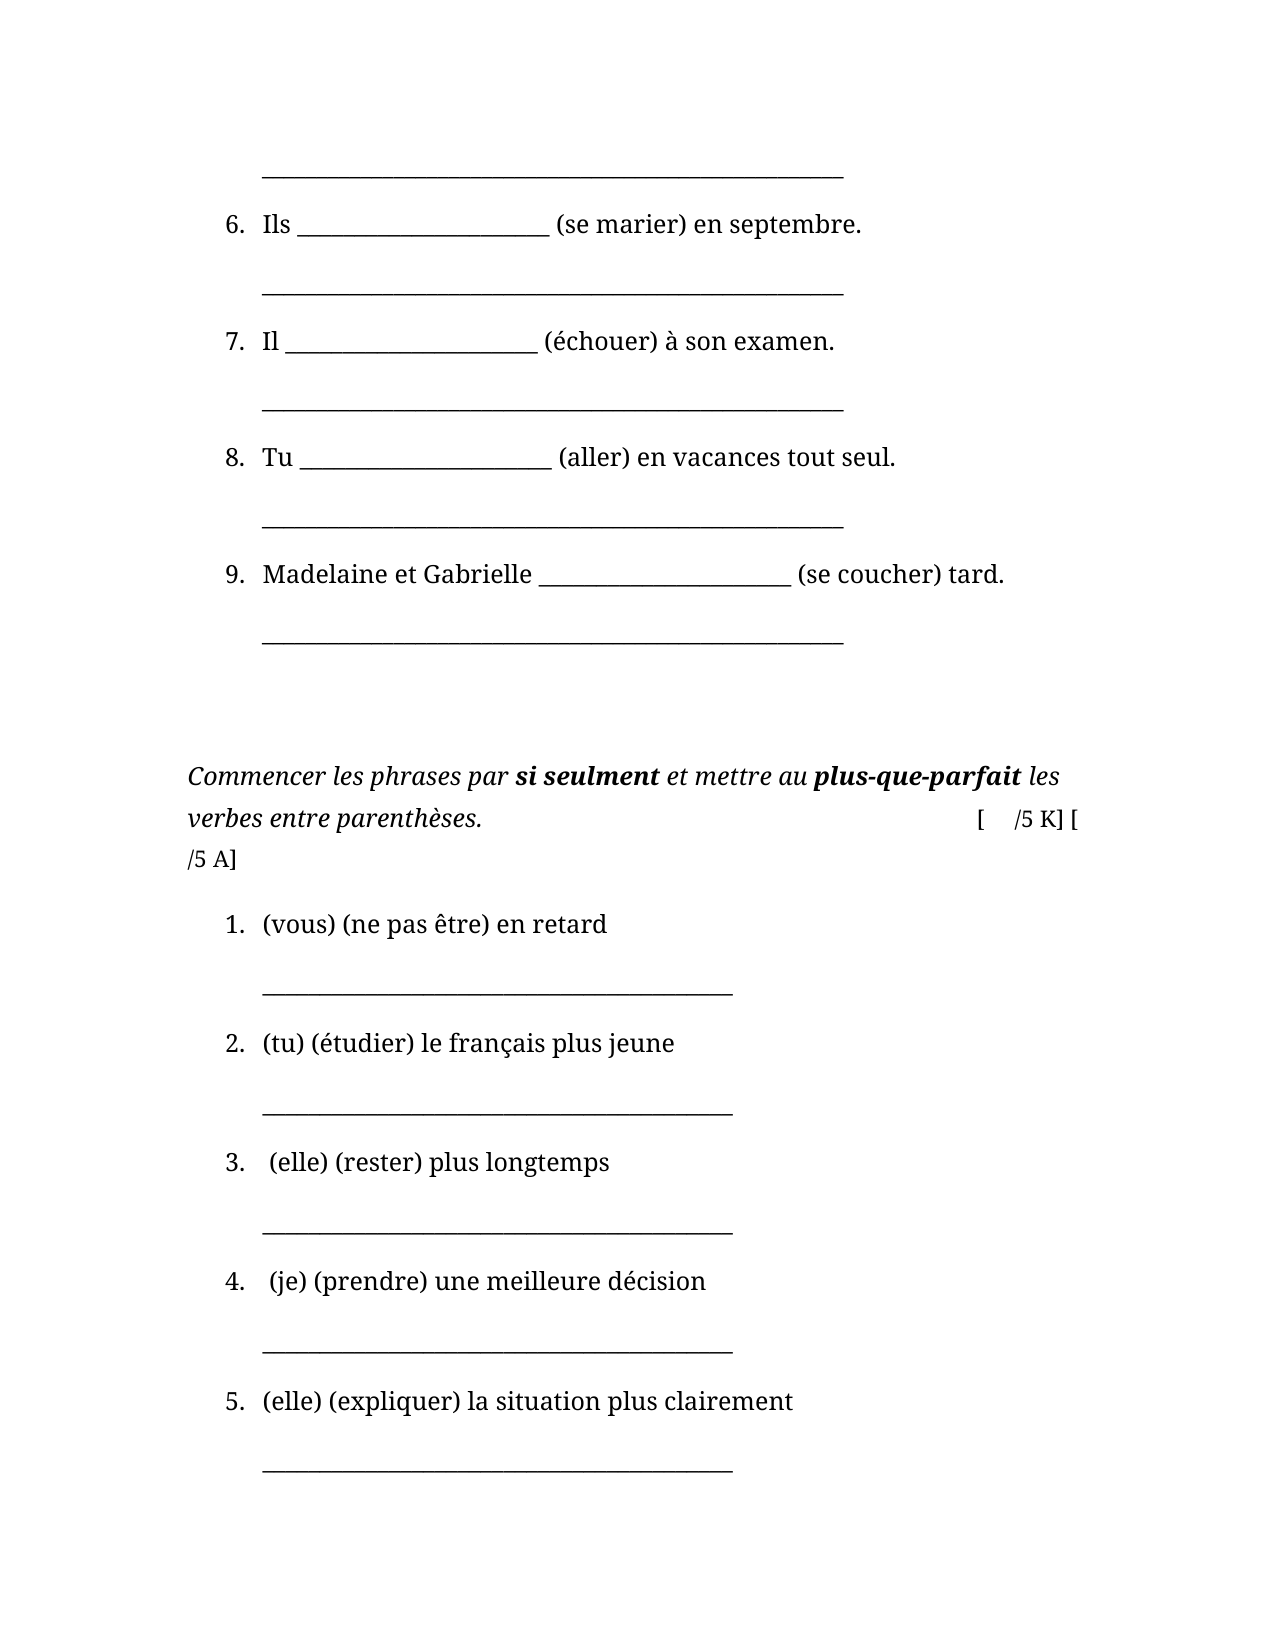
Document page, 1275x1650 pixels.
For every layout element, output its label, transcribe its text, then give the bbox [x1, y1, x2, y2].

list Tu ______________________ (aller) en vacances tout seul. [225, 440, 1087, 474]
list (je) (prendre) une meilleure décision [225, 1264, 1087, 1298]
list (elle) (expliquer) la situation plus clairement [225, 1383, 1087, 1417]
list _____________________________________________________ [262, 616, 1087, 649]
list (tu) (étudier) le français plus jeune [225, 1026, 1087, 1060]
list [262, 150, 1087, 183]
list (elle) (rester) plus longtemps [225, 1145, 1087, 1179]
text _________________________________________ [262, 1204, 1087, 1238]
list _____________________________________________________ [262, 383, 1087, 416]
text _________________________________________ [262, 1443, 1087, 1477]
list _____________________________________________________ [262, 500, 1087, 532]
list (vous) (ne pas être) en retard [225, 906, 1087, 941]
list Il ______________________ (échouer) à son examen. [225, 323, 1087, 358]
text Commencer les phrases par si seulment et mettre au plus-que-parfait les verbes entre parenthèses. [ /5 K] [ /5 A] [187, 758, 1087, 874]
list Ils ______________________ (se marier) en septembre. [225, 207, 1087, 241]
list _________________________________________ [262, 966, 1087, 1000]
list _________________________________________ [262, 1085, 1087, 1119]
text _________________________________________ [262, 1323, 1087, 1358]
list Madelaine et Gabrielle ______________________ (se coucher) tard. [225, 557, 1087, 591]
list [262, 267, 1087, 299]
